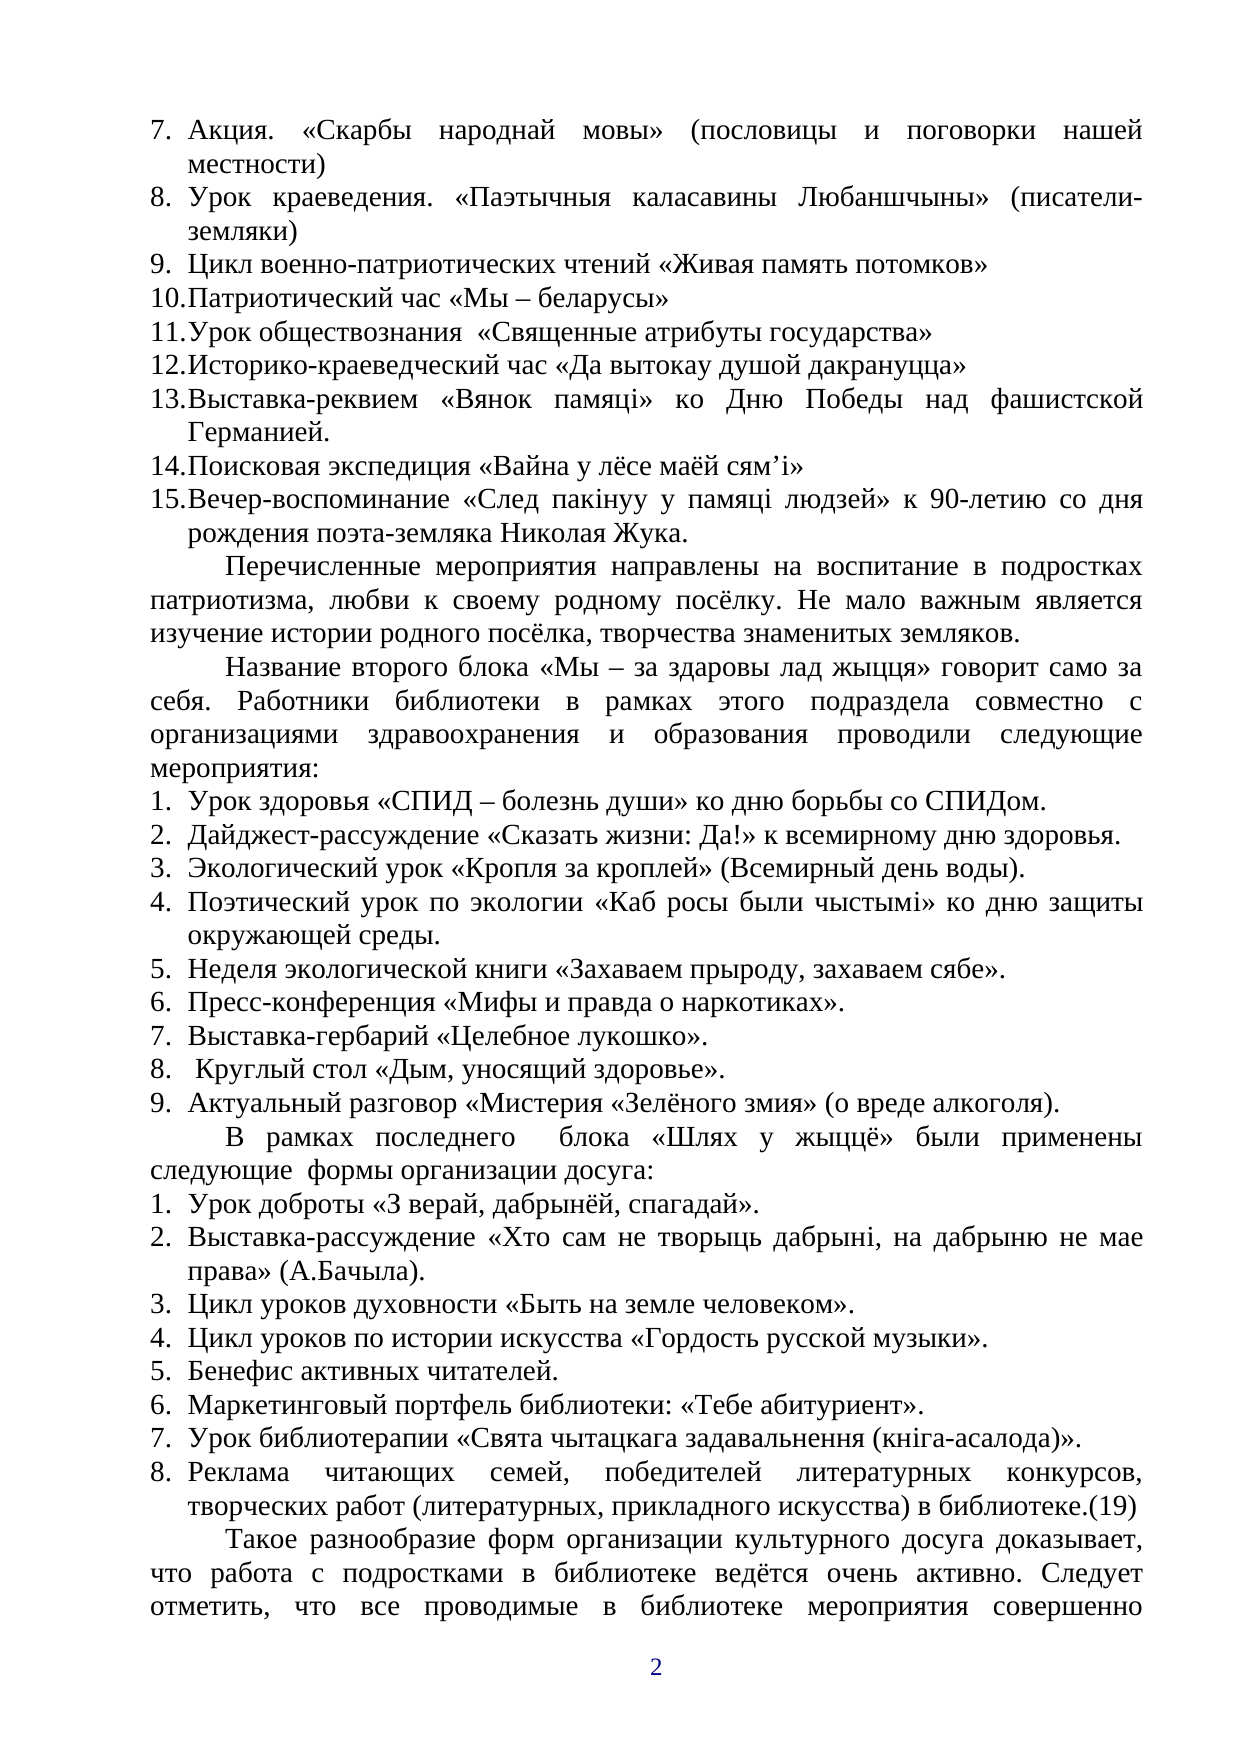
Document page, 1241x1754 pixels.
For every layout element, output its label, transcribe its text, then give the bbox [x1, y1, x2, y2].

list Маркетинговый портфель библиотеки: «Тебе абитуриент». [150, 1387, 1144, 1421]
list Реклама читающих семей, победителей литературных конкурсов, творческих работ (литературных, прикладного искусства) в библиотеке.(19) [150, 1454, 1144, 1521]
list Урок обществознания «Священные атрибуты государства» [150, 314, 1144, 347]
list Пресс-конференция «Мифы и правда о наркотиках». [150, 984, 1144, 1018]
text Перечисленные мероприятия направлены на воспитание в подростках патриотизма, любви к своему родному посёлку. Не мало важным является изучение истории родного посёлка, творчества знаменитых земляков. [150, 548, 1144, 649]
list Выставка-реквием «Вянок памяцi» ко Дню Победы над фашистской Германией. [150, 381, 1144, 448]
list Вечер-воспоминание «След пакiнуу у памяцi людзей» к 90-летию со дня рождения поэта-земляка Николая Жука. [150, 481, 1144, 548]
list Поисковая экспедиция «Вайна у лёсе маёй сям’i» [150, 448, 1144, 481]
list Урок доброты «З верай, дабрынёй, спагадай». [150, 1186, 1144, 1219]
list Дайджест-рассуждение «Сказать жизни: Да!» к всемирному дню здоровья. [150, 817, 1144, 850]
list Цикл уроков по истории искусства «Гордость русской музыки». [150, 1320, 1144, 1353]
list Цикл уроков духовности «Быть на земле человеком». [150, 1286, 1144, 1320]
list Урок здоровья «СПИД – болезнь души» ко дню борьбы со СПИДом. [150, 783, 1144, 817]
list Неделя экологической книги «Захаваем прыроду, захаваем сябе». [150, 951, 1144, 984]
list Актуальный разговор «Мистерия «Зелёного змия» (о вреде алкоголя). [150, 1085, 1144, 1119]
list Акция. «Скарбы народнай мовы» (пословицы и поговорки нашей местности) [150, 112, 1144, 179]
list Цикл военно-патриотических чтений «Живая память потомков» [150, 247, 1144, 280]
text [150, 1521, 1144, 1622]
text В рамках последнего блока «Шлях у жыццё» были применены следующие формы организации досуга: [150, 1119, 1144, 1186]
list Урок библиотерапии «Свята чытацкага задавальнення (кнiга-асалода)». [150, 1421, 1144, 1454]
list Урок краеведения. «Паэтычныя каласавины Любаншчыны» (писатели-земляки) [150, 179, 1144, 247]
list Экологический урок «Кропля за кроплей» (Всемирный день воды). [150, 850, 1144, 884]
list Выставка-гербарий «Целебное лукошко». [150, 1018, 1144, 1052]
text Название второго блока «Мы – за здаровы лад жыцця» говорит само за себя. Работники библиотеки в рамках этого подраздела совместно с организациями здравоохранения и образования проводили следующие мероприятия: [150, 649, 1144, 783]
list Поэтический урок по экологии «Каб росы были чыстымi» ко дню защиты окружающей среды. [150, 884, 1144, 951]
list Патриотический час «Мы – беларусы» [150, 280, 1144, 314]
list Историко-краеведческий час «Да вытокау душой дакрануцца» [150, 347, 1144, 381]
list Круглый стол «Дым, уносящий здоровье». [150, 1052, 1144, 1085]
list Бенефис активных читателей. [150, 1353, 1144, 1387]
list Выставка-рассуждение «Хто сам не творыць дабрынi, на дабрыню не мае права» (А.Бачыла). [150, 1219, 1144, 1286]
